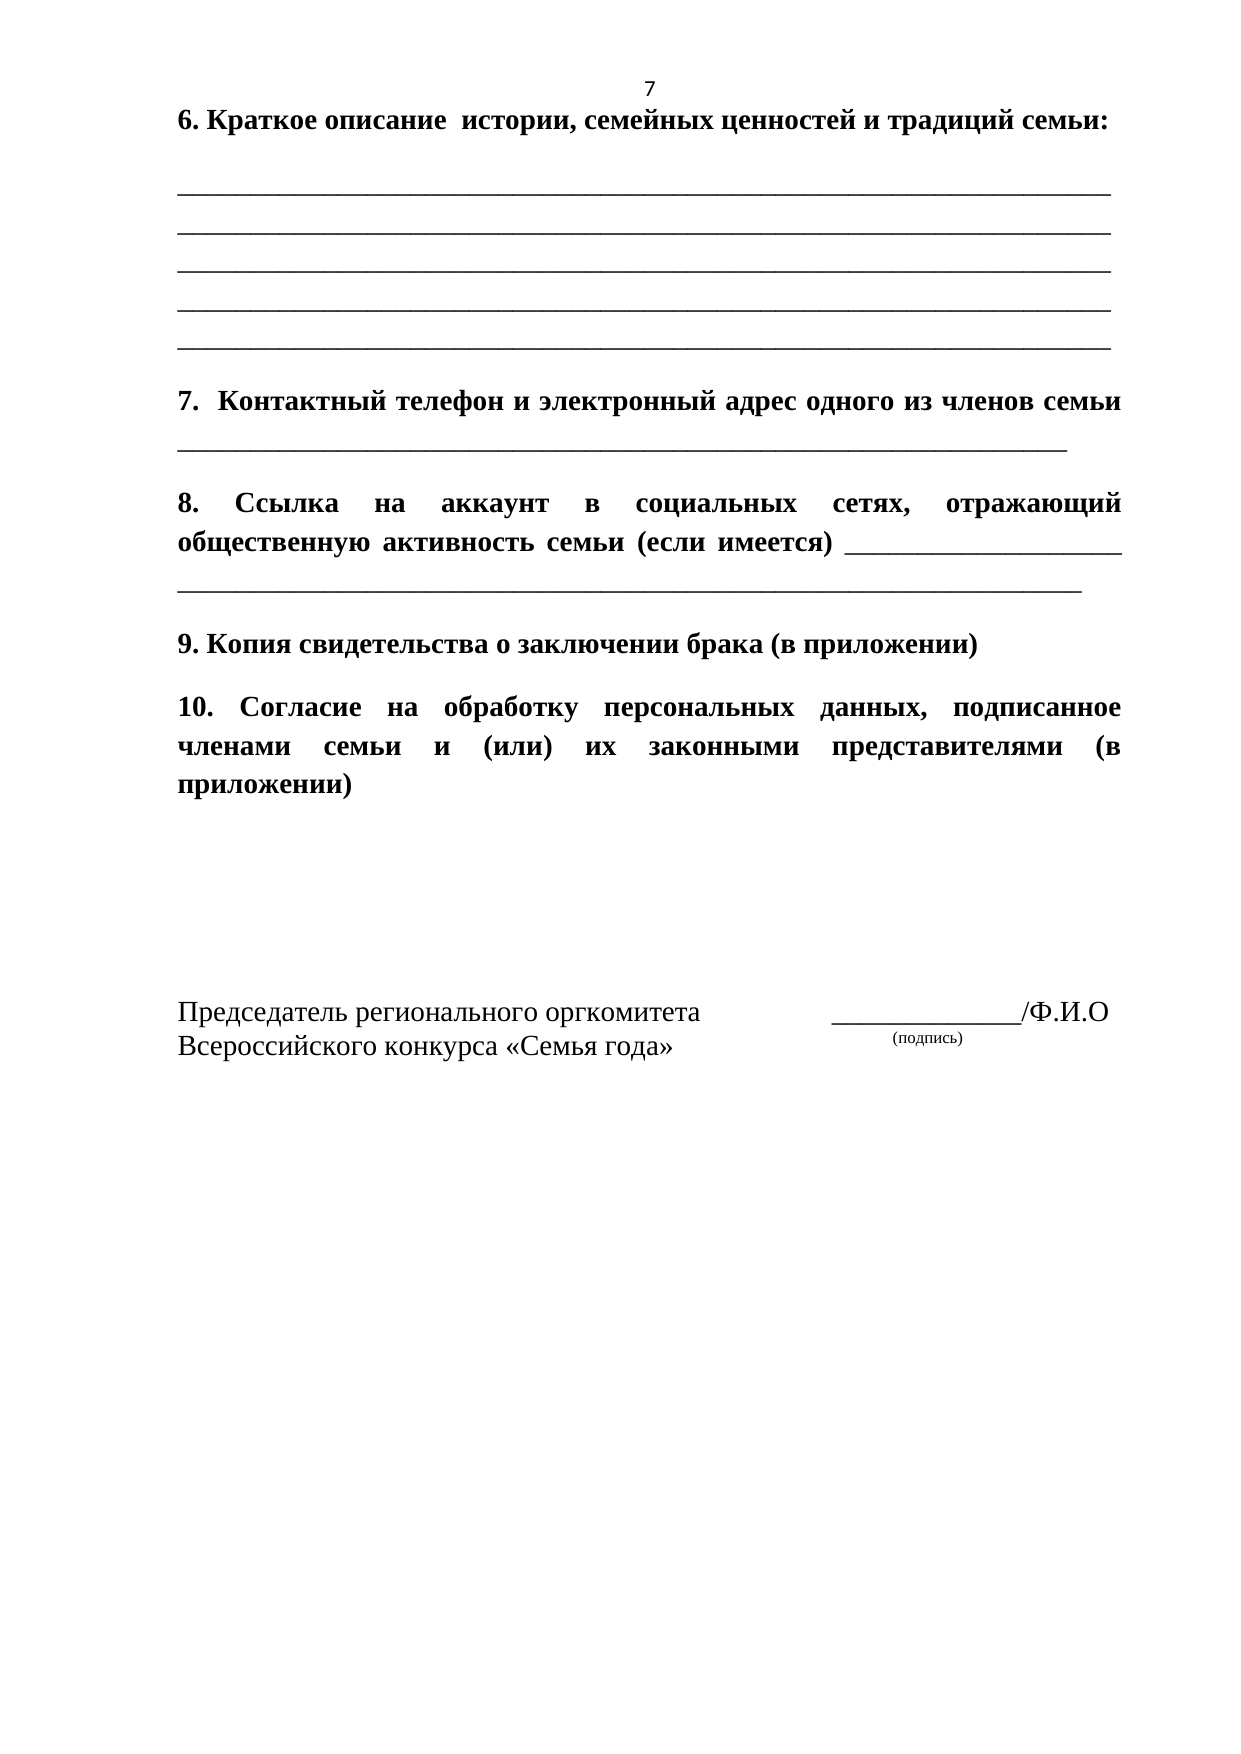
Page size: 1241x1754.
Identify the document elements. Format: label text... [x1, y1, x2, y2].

text ________________________________________________________________________________________________________________________________________________________________________________________________________________________________________________________________________________________________________________________________ [177, 165, 1122, 353]
text 8. Ссылка на аккаунт в социальных сетях, отражающий общественную активность семьи (если имеется) ___________________ ______________________________________________________________ [177, 485, 1122, 596]
text Председатель регионального оргкомитета _____________/Ф.И.О [177, 994, 1122, 1028]
text 9. Копия свидетельства о заключении брака (в приложении) [177, 626, 1122, 659]
text Всероссийского конкурса «Семья года» (подпись) [177, 1028, 1122, 1061]
text 7. Контактный телефон и электронный адрес одного из членов семьи _____________________________________________________________ [177, 383, 1122, 455]
text 10. Согласие на обработку персональных данных, подписанное членами семьи и (или) их законными представителями (в приложении) [177, 689, 1122, 800]
text 6. Краткое описание истории, семейных ценностей и традиций семьи: [177, 102, 1122, 135]
